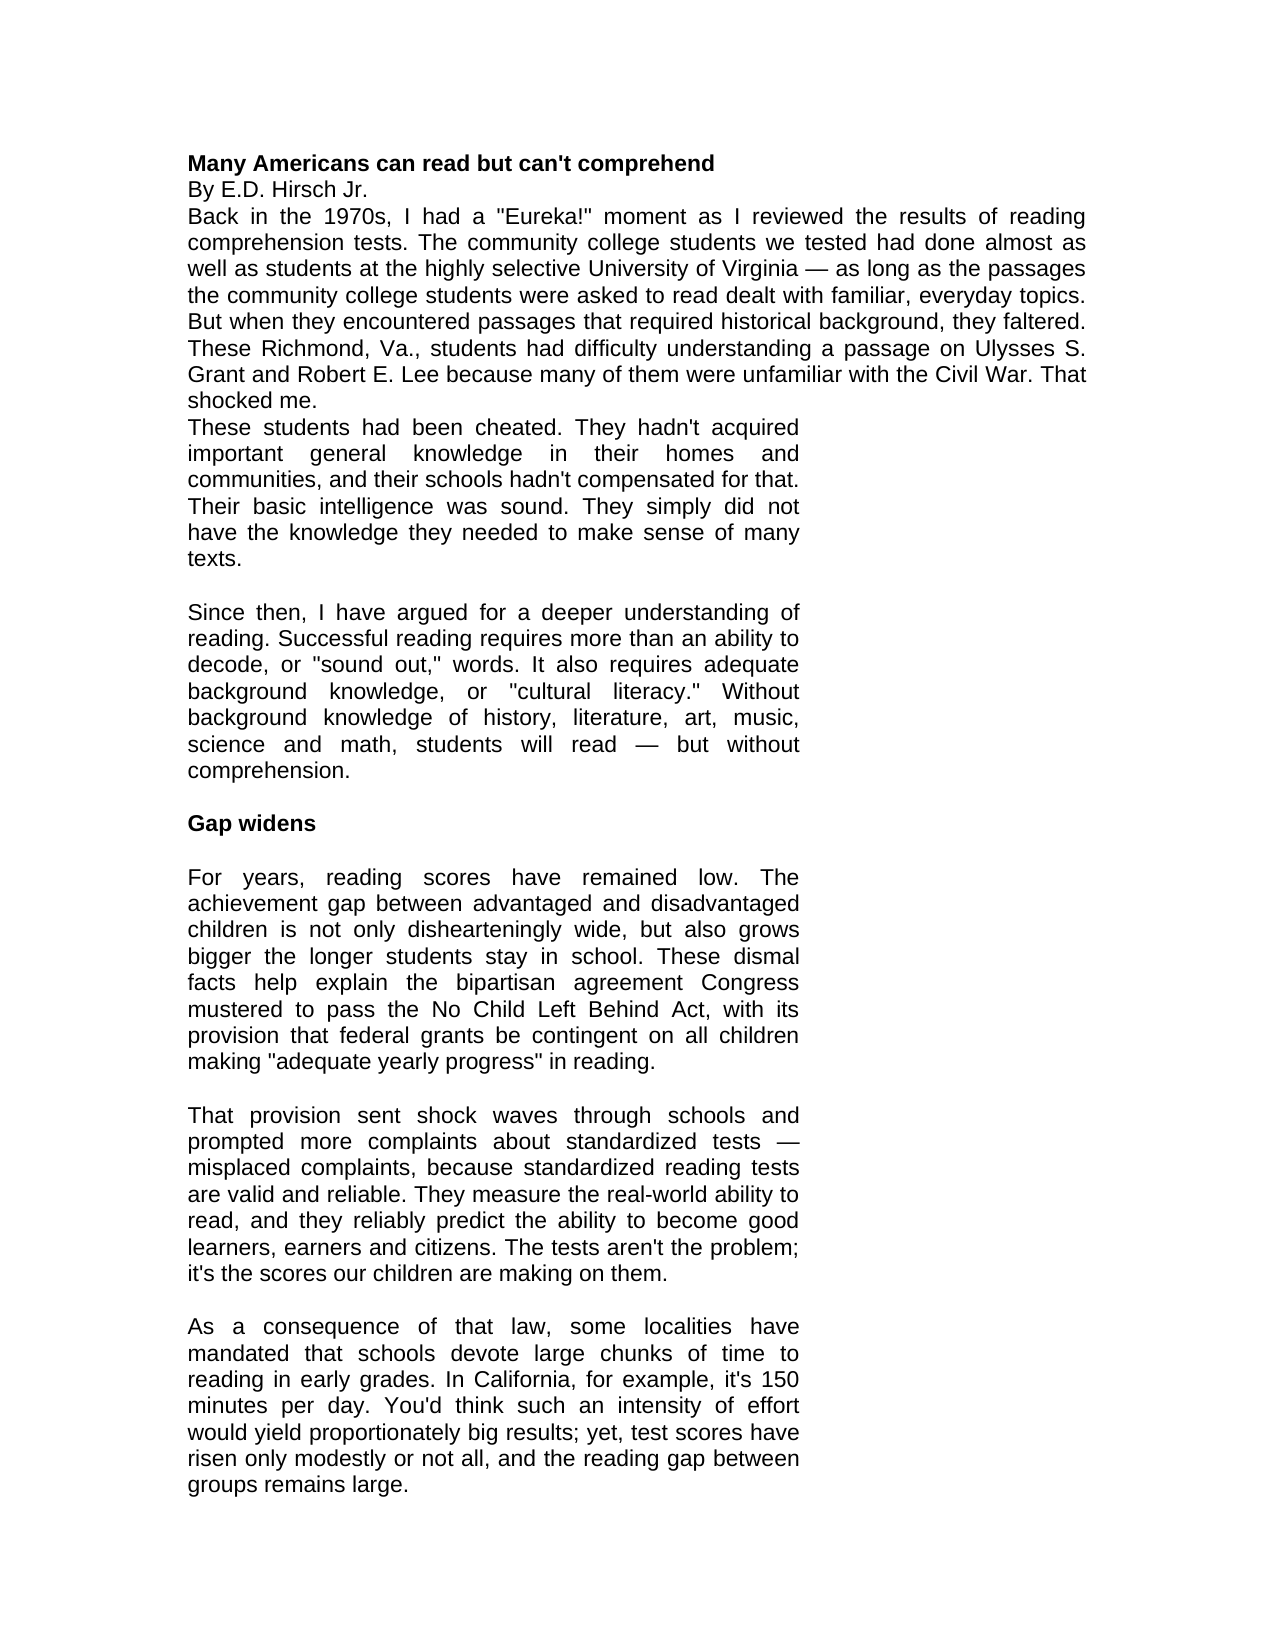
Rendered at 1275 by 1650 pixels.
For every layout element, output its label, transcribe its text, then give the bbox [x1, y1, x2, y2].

text Back in the 1970s, I had a "Eureka!" moment as I reviewed the results of reading comprehension tests. The community college students we tested had done almost as well as students at the highly selective University of Virginia — as long as the passages the community college students were asked to read dealt with familiar, everyday topics. But when they encountered passages that required historical background, they faltered. These Richmond, Va., students had difficulty understanding a passage on Ulysses S. Grant and Robert E. Lee because many of them were unfamiliar with the Civil War. That shocked me. [187, 203, 1087, 413]
text Many Americans can read but can't comprehend [187, 150, 1087, 176]
text As a consequence of that law, some localities have mandated that schools devote large chunks of time to reading in early grades. In California, for example, it's 150 minutes per day. You'd think such an intensity of effort would yield proportionately big results; yet, test scores have risen only modestly or not all, and the reading gap between groups remains large. [187, 1313, 800, 1498]
text By E.D. Hirsch Jr. [187, 176, 1087, 203]
text For years, reading scores have remained low. The achievement gap between advantaged and disadvantaged children is not only dishearteningly wide, but also grows bigger the longer students stay in school. These dismal facts help explain the bipartisan agreement Congress mustered to pass the No Child Left Behind Act, with its provision that federal grants be contingent on all children making "adequate yearly progress" in reading. [187, 864, 800, 1074]
text These students had been cheated. They hadn't acquired important general knowledge in their homes and communities, and their schools hadn't compensated for that. Their basic intelligence was sound. They simply did not have the knowledge they needed to make sense of many texts. [187, 413, 800, 572]
text Gap widens [187, 810, 800, 837]
text That provision sent shock waves through schools and prompted more complaints about standardized tests — misplaced complaints, because standardized reading tests are valid and reliable. They measure the real-world ability to read, and they reliably predict the ability to become good learners, earners and citizens. The tests aren't the problem; it's the scores our children are making on them. [187, 1102, 800, 1286]
text Since then, I have argued for a deeper understanding of reading. Successful reading requires more than an ability to decode, or "sound out," words. It also requires adequate background knowledge, or "cultural literacy." Without background knowledge of history, literature, art, music, science and math, students will read — but without comprehension. [187, 599, 800, 783]
